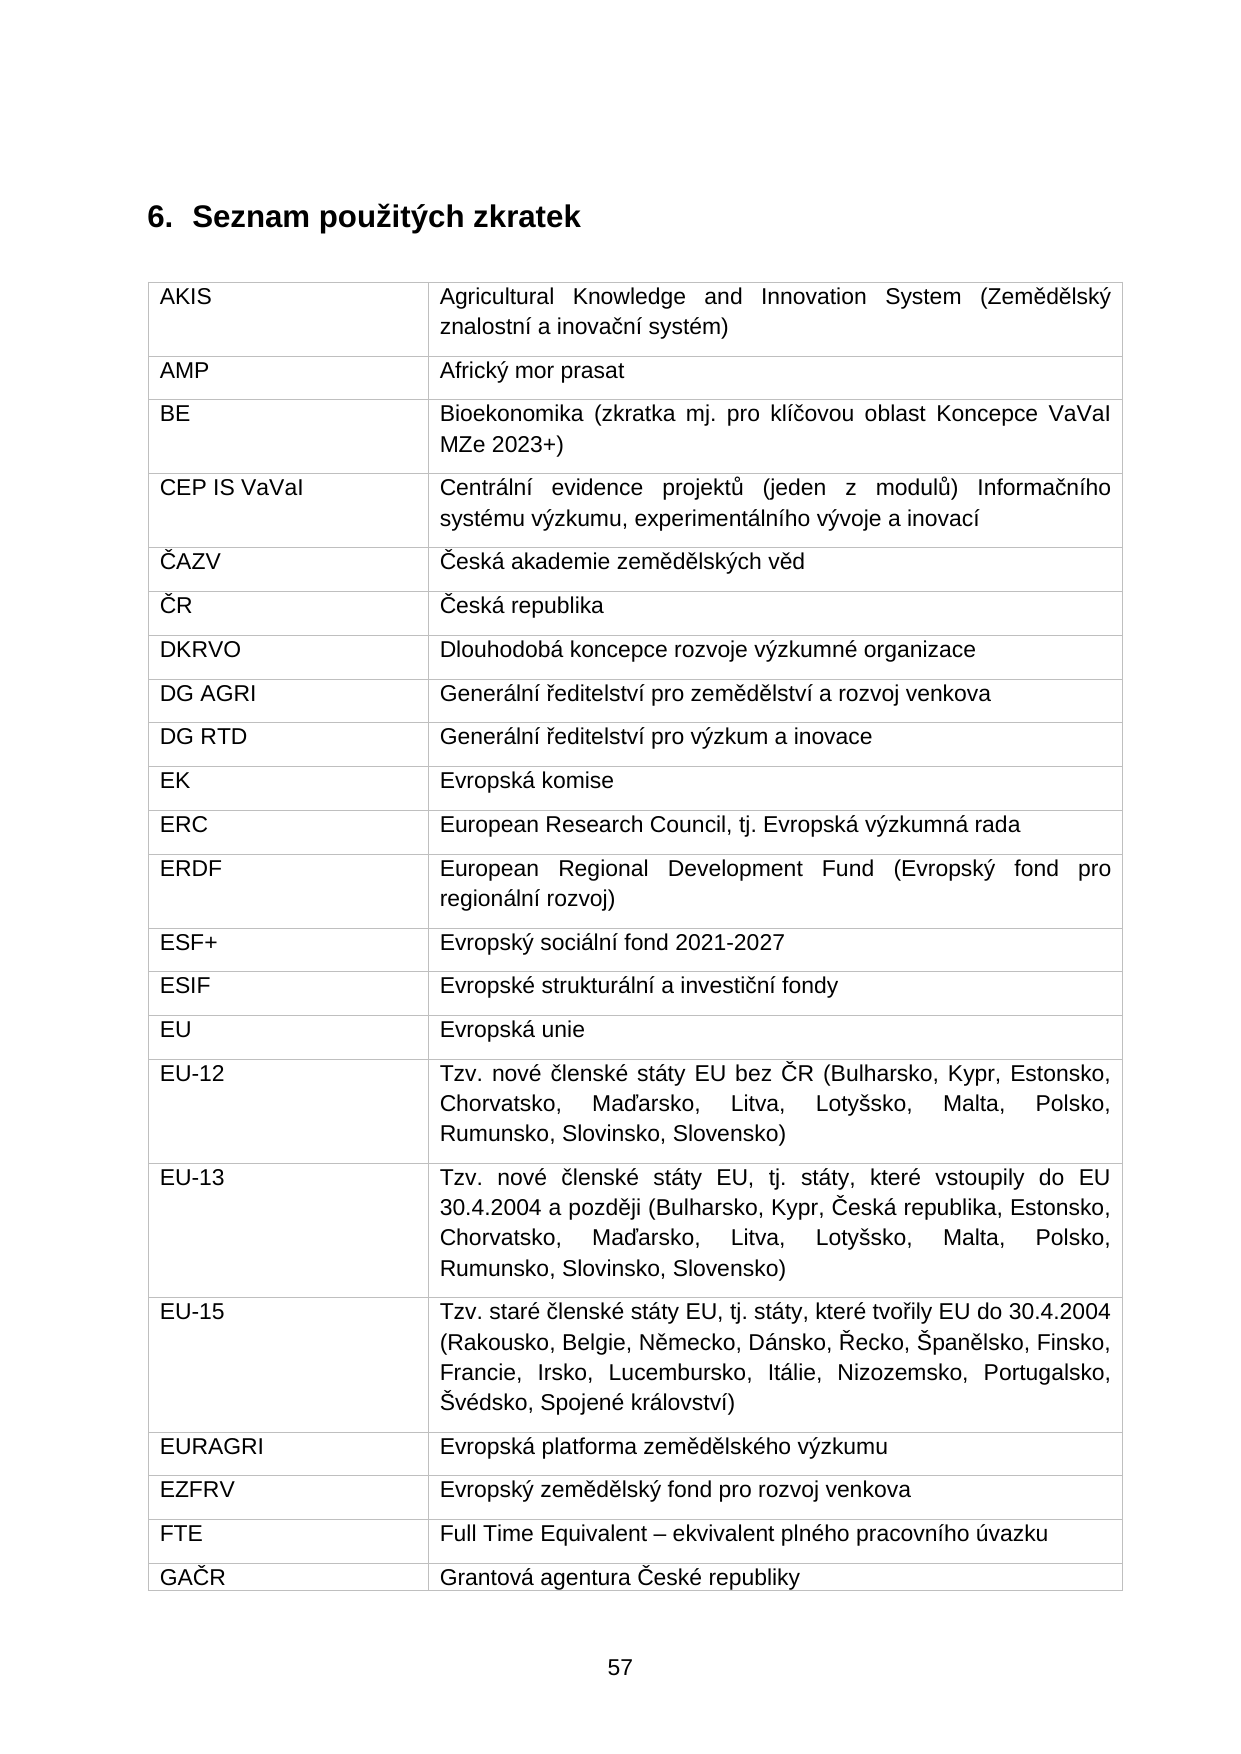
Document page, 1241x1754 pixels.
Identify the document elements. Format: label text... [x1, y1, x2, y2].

table_cell Tzv. nové členské státy EU, tj. státy, které vstoupily do EU 30.4.2004 a později (Bulharsko, Kypr, Česká republika, Estonsko, Chorvatsko, Maďarsko, Litva, Lotyšsko, Malta, Polsko, Rumunsko, Slovinsko, Slovensko) [429, 1164, 1122, 1297]
table_cell Centrální evidence projektů (jeden z modulů) Informačního systému výzkumu, experimentálního vývoje a inovací [429, 474, 1122, 547]
table_cell Česká akademie zemědělských věd [429, 548, 1122, 591]
table_cell Česká republika [429, 592, 1122, 635]
table_cell ČR [149, 592, 428, 635]
table_cell Evropský sociální fond 2021-2027 [429, 929, 1122, 971]
table_cell EK [149, 767, 428, 810]
table_cell EZFRV [149, 1476, 428, 1519]
table_cell CEP IS VaVaI [149, 474, 428, 547]
table_cell Evropská komise [429, 767, 1122, 810]
table_cell GAČR [149, 1564, 428, 1590]
table_cell AMP [149, 357, 428, 399]
table_cell ČAZV [149, 548, 428, 591]
table_cell Evropská unie [429, 1016, 1122, 1059]
table_cell EURAGRI [149, 1433, 428, 1475]
table_cell ERDF [149, 855, 428, 927]
table_cell ESF+ [149, 929, 428, 971]
table_cell BE [149, 400, 428, 473]
table_cell EU [149, 1016, 428, 1059]
subtitle Seznam použitých zkratek [147, 198, 1092, 234]
table_cell Generální ředitelství pro zemědělství a rozvoj venkova [429, 680, 1122, 722]
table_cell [429, 1564, 1122, 1590]
table_cell DG AGRI [149, 680, 428, 722]
table_cell DG RTD [149, 723, 428, 766]
table_header AKIS [149, 283, 428, 356]
table_cell Evropská platforma zemědělského výzkumu [429, 1433, 1122, 1475]
table_cell Africký mor prasat [429, 357, 1122, 399]
table_cell Generální ředitelství pro výzkum a inovace [429, 723, 1122, 766]
table_cell Dlouhodobá koncepce rozvoje výzkumné organizace [429, 636, 1122, 678]
table_cell EU-13 [149, 1164, 428, 1297]
table_cell DKRVO [149, 636, 428, 678]
table_cell European Regional Development Fund (Evropský fond pro regionální rozvoj) [429, 855, 1122, 927]
table_header Agricultural Knowledge and Innovation System (Zemědělský znalostní a inovační systém) [429, 283, 1122, 356]
table_cell Tzv. nové členské státy EU bez ČR (Bulharsko, Kypr, Estonsko, Chorvatsko, Maďarsko, Litva, Lotyšsko, Malta, Polsko, Rumunsko, Slovinsko, Slovensko) [429, 1060, 1122, 1163]
table_cell ERC [149, 811, 428, 853]
table_cell EU-15 [149, 1298, 428, 1432]
table_cell Evropský zemědělský fond pro rozvoj venkova [429, 1476, 1122, 1519]
table_cell Full Time Equivalent – ekvivalent plného pracovního úvazku [429, 1520, 1122, 1563]
table_cell European Research Council, tj. Evropská výzkumná rada [429, 811, 1122, 853]
table_cell EU-12 [149, 1060, 428, 1163]
table_cell ESIF [149, 972, 428, 1015]
table_cell Tzv. staré členské státy EU, tj. státy, které tvořily EU do 30.4.2004 (Rakousko, Belgie, Německo, Dánsko, Řecko, Španělsko, Finsko, Francie, Irsko, Lucembursko, Itálie, Nizozemsko, Portugalsko, Švédsko, Spojené království) [429, 1298, 1122, 1432]
table_cell Evropské strukturální a investiční fondy [429, 972, 1122, 1015]
table_cell FTE [149, 1520, 428, 1563]
table_cell Bioekonomika (zkratka mj. pro klíčovou oblast Koncepce VaVaI MZe 2023+) [429, 400, 1122, 473]
